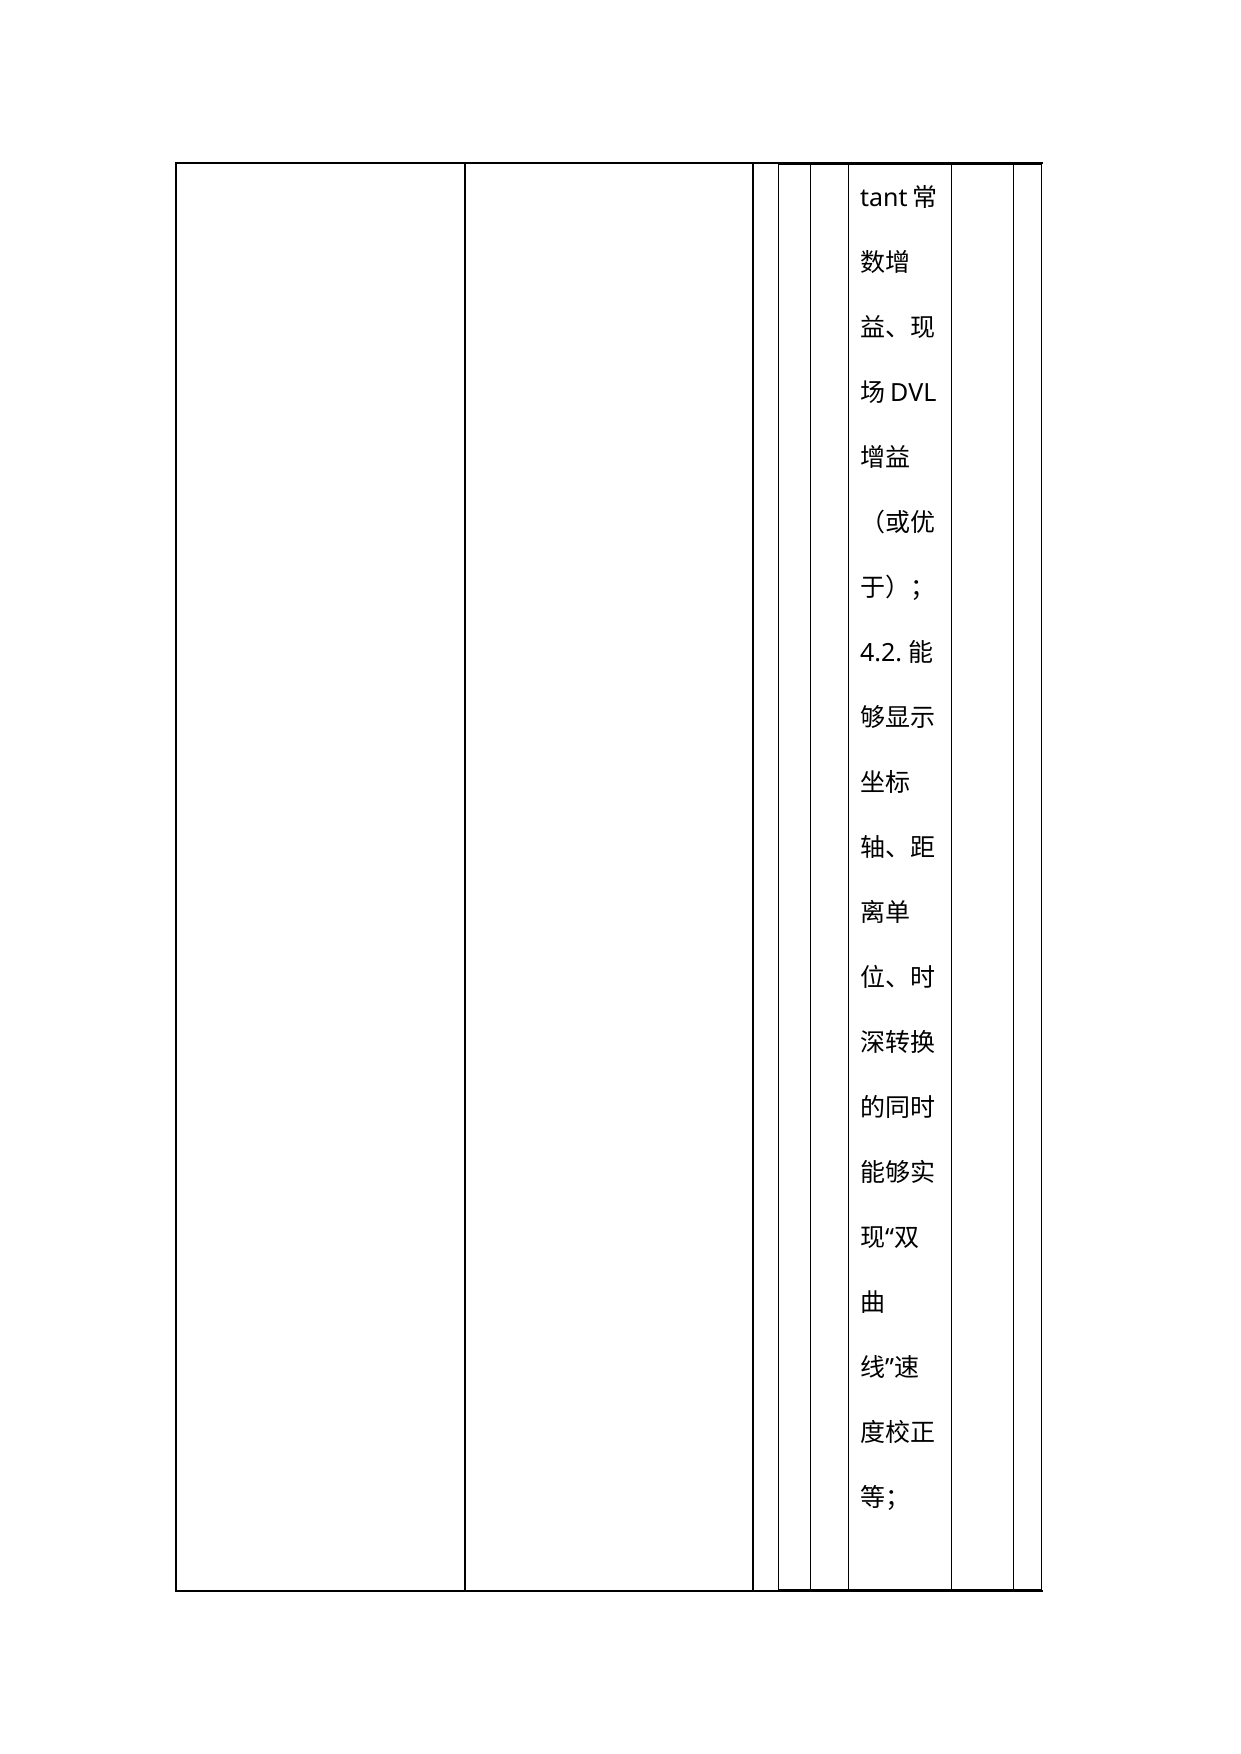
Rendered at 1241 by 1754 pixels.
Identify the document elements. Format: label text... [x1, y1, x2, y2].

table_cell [754, 164, 778, 1590]
table_cell [177, 164, 464, 1590]
table_cell 1 [466, 164, 752, 1590]
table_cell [811, 165, 848, 1589]
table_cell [849, 165, 951, 1589]
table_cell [1014, 165, 1041, 1589]
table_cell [952, 165, 1013, 1589]
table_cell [779, 165, 810, 1589]
